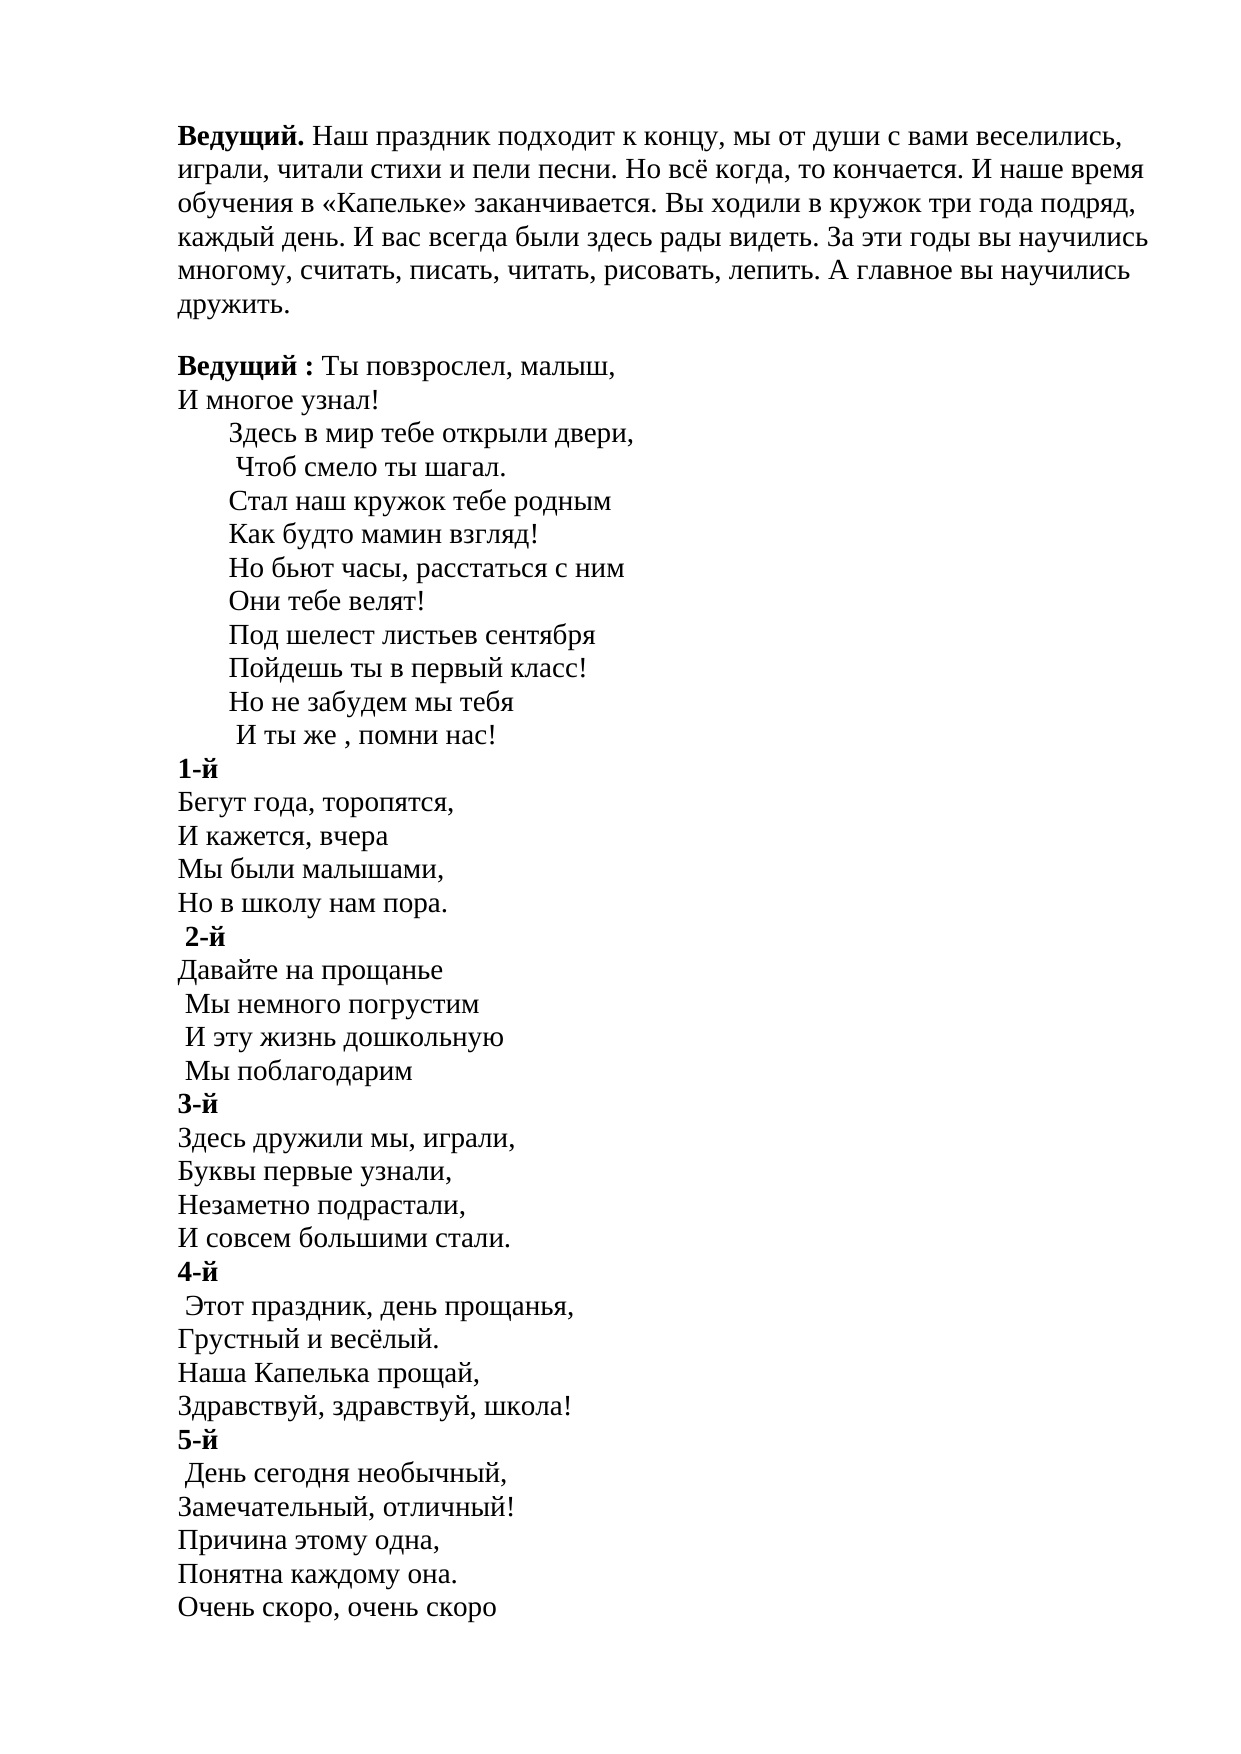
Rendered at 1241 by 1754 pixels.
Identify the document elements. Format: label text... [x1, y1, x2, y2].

text Но не забудем мы тебя [177, 684, 1152, 717]
text Но в школу нам пора. [177, 885, 1152, 919]
text 3-й [177, 1086, 1152, 1120]
text Здесь в мир тебе открыли двери, [177, 416, 1152, 449]
text Мы поблагодарим [177, 1053, 1152, 1086]
text 1-й [177, 751, 1152, 784]
text Этот праздник, день прощанья, Грустный и весёлый. Наша Капелька прощай, Здравствуй, здравствуй, школа! [177, 1288, 1152, 1422]
text Здесь дружили мы, играли, Буквы первые узнали, Незаметно подрастали, И совсем большими стали. [177, 1120, 1152, 1254]
text 2-й [177, 919, 1152, 952]
text Бегут года, торопятся, [177, 784, 1152, 818]
text Ведущий. Наш праздник подходит к концу, мы от души с вами веселились, играли, читали стихи и пели песни. Но всё когда, то кончается. И наше время обучения в «Капельке» заканчивается. Вы ходили в кружок три года подряд, каждый день. И вас всегда были здесь рады видеть. За эти годы вы научились многому, считать, писать, читать, рисовать, лепить. А главное вы научились дружить. [177, 118, 1152, 319]
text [177, 1455, 1152, 1623]
text И многое узнал! [177, 382, 1152, 416]
text Стал наш кружок тебе родным [177, 483, 1152, 516]
text Под шелест листьев сентября [177, 617, 1152, 650]
text Давайте на прощанье [177, 952, 1152, 986]
text Как будто мамин взгляд! [177, 516, 1152, 550]
text И кажется, вчера [177, 818, 1152, 852]
text И эту жизнь дошкольную [177, 1019, 1152, 1053]
text Мы немного погрустим [177, 986, 1152, 1019]
text И ты же , помни нас! [177, 717, 1152, 751]
text Мы были малышами, [177, 852, 1152, 885]
text 5-й [177, 1422, 1152, 1455]
text Чтоб смело ты шагал. [177, 449, 1152, 483]
text 4-й [177, 1254, 1152, 1288]
text Они тебе велят! [177, 583, 1152, 617]
text Пойдешь ты в первый класс! [177, 650, 1152, 684]
text Но бьют часы, расстаться с ним [177, 550, 1152, 583]
text Ведущий : Ты повзрослел, малыш, [177, 348, 1152, 382]
